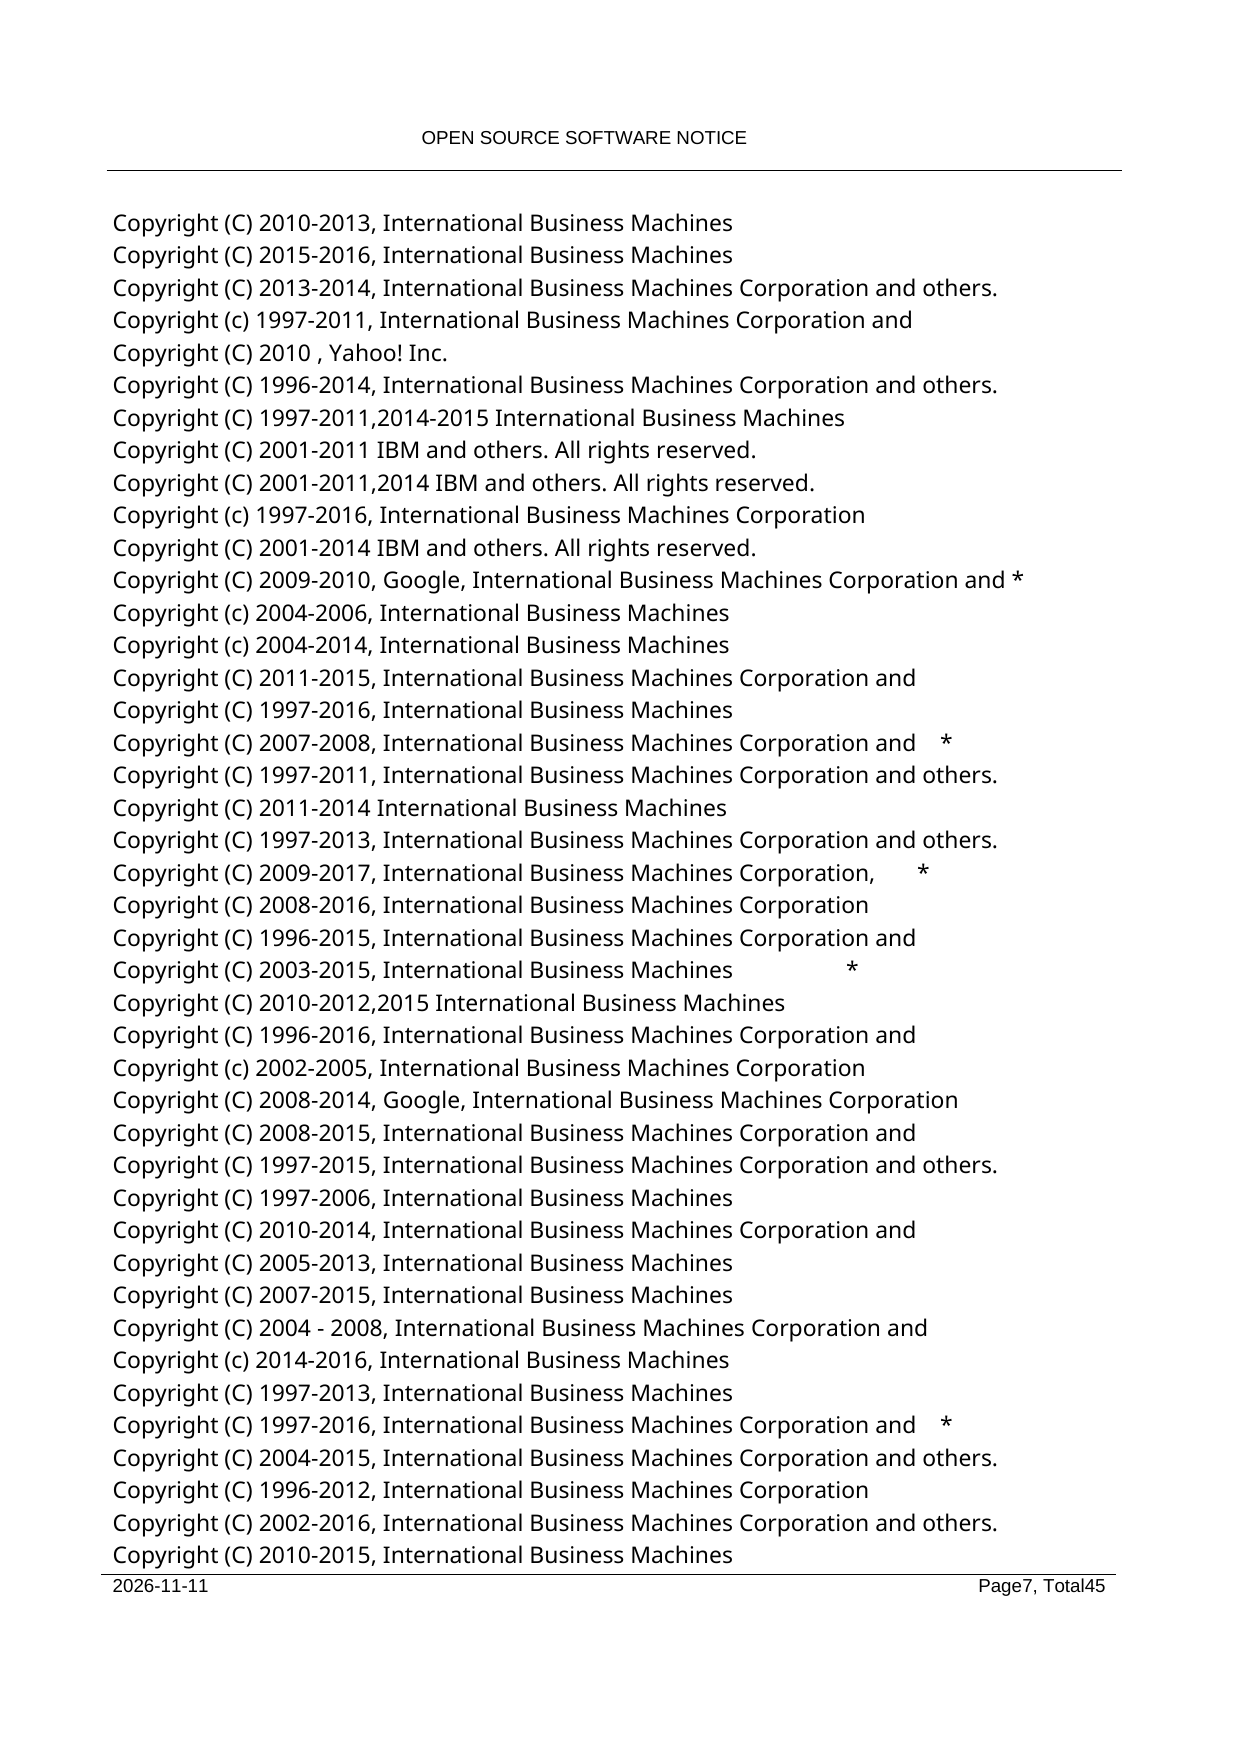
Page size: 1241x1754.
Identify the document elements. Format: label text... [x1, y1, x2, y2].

text Copyright (C) 1997-2015, International Business Machines Corporation and others. [112, 1149, 1128, 1181]
text Copyright (C) 2008-2014, Google, International Business Machines Corporation [112, 1084, 1128, 1116]
text Copyright (C) 2010 , Yahoo! Inc. [112, 336, 1128, 369]
text Copyright (C) 2003-2015, International Business Machines * [112, 954, 1128, 986]
text Copyright (C) 2004-2015, International Business Machines Corporation and others. [112, 1441, 1128, 1474]
text Copyright (C) 2004 - 2008, International Business Machines Corporation and [112, 1311, 1128, 1344]
text Copyright (C) 2002-2016, International Business Machines Corporation and others. [112, 1506, 1128, 1539]
text Copyright (C) 2009-2010, Google, International Business Machines Corporation and * [112, 564, 1128, 596]
text Copyright (C) 1997-2013, International Business Machines Corporation and others. [112, 824, 1128, 856]
text Copyright (C) 2011-2014 International Business Machines [112, 791, 1128, 824]
text Copyright (C) 1997-2016, International Business Machines [112, 694, 1128, 726]
text Copyright (C) 2010-2015, International Business Machines [112, 1539, 1128, 1571]
text Copyright (c) 2002-2005, International Business Machines Corporation [112, 1051, 1128, 1084]
text Copyright (c) 2014-2016, International Business Machines [112, 1344, 1128, 1376]
text Copyright (C) 2015-2016, International Business Machines [112, 239, 1128, 271]
text Copyright (C) 2010-2014, International Business Machines Corporation and [112, 1214, 1128, 1246]
text Copyright (C) 1996-2015, International Business Machines Corporation and [112, 921, 1128, 954]
text Copyright (C) 2010-2013, International Business Machines [112, 206, 1128, 239]
text Copyright (C) 1997-2013, International Business Machines [112, 1376, 1128, 1409]
text Copyright (C) 1996-2014, International Business Machines Corporation and others. [112, 369, 1128, 401]
text Copyright (C) 1996-2016, International Business Machines Corporation and [112, 1019, 1128, 1051]
text Copyright (C) 2005-2013, International Business Machines [112, 1246, 1128, 1279]
text Copyright (C) 2001-2011 IBM and others. All rights reserved. [112, 434, 1128, 466]
text Copyright (C) 2010-2012,2015 International Business Machines [112, 986, 1128, 1019]
text Copyright (C) 2008-2016, International Business Machines Corporation [112, 889, 1128, 921]
text Copyright (C) 1997-2011,2014-2015 International Business Machines [112, 401, 1128, 434]
text Copyright (C) 2001-2014 IBM and others. All rights reserved. [112, 531, 1128, 564]
text Copyright (C) 2009-2017, International Business Machines Corporation, * [112, 856, 1128, 889]
text Copyright (C) 2007-2008, International Business Machines Corporation and * [112, 726, 1128, 759]
text Copyright (c) 2004-2014, International Business Machines [112, 629, 1128, 661]
text Copyright (C) 2008-2015, International Business Machines Corporation and [112, 1116, 1128, 1149]
text Copyright (c) 2004-2006, International Business Machines [112, 596, 1128, 629]
text Copyright (C) 1996-2012, International Business Machines Corporation [112, 1474, 1128, 1506]
text Copyright (C) 2007-2015, International Business Machines [112, 1279, 1128, 1311]
text Copyright (C) 2011-2015, International Business Machines Corporation and [112, 661, 1128, 694]
text Copyright (C) 1997-2011, International Business Machines Corporation and others. [112, 759, 1128, 791]
text Copyright (C) 2013-2014, International Business Machines Corporation and others. [112, 271, 1128, 304]
text Copyright (C) 2001-2011,2014 IBM and others. All rights reserved. [112, 466, 1128, 499]
text Copyright (c) 1997-2011, International Business Machines Corporation and [112, 304, 1128, 336]
text Copyright (C) 1997-2016, International Business Machines Corporation and * [112, 1409, 1128, 1441]
text Copyright (c) 1997-2016, International Business Machines Corporation [112, 499, 1128, 531]
text Copyright (C) 1997-2006, International Business Machines [112, 1181, 1128, 1214]
